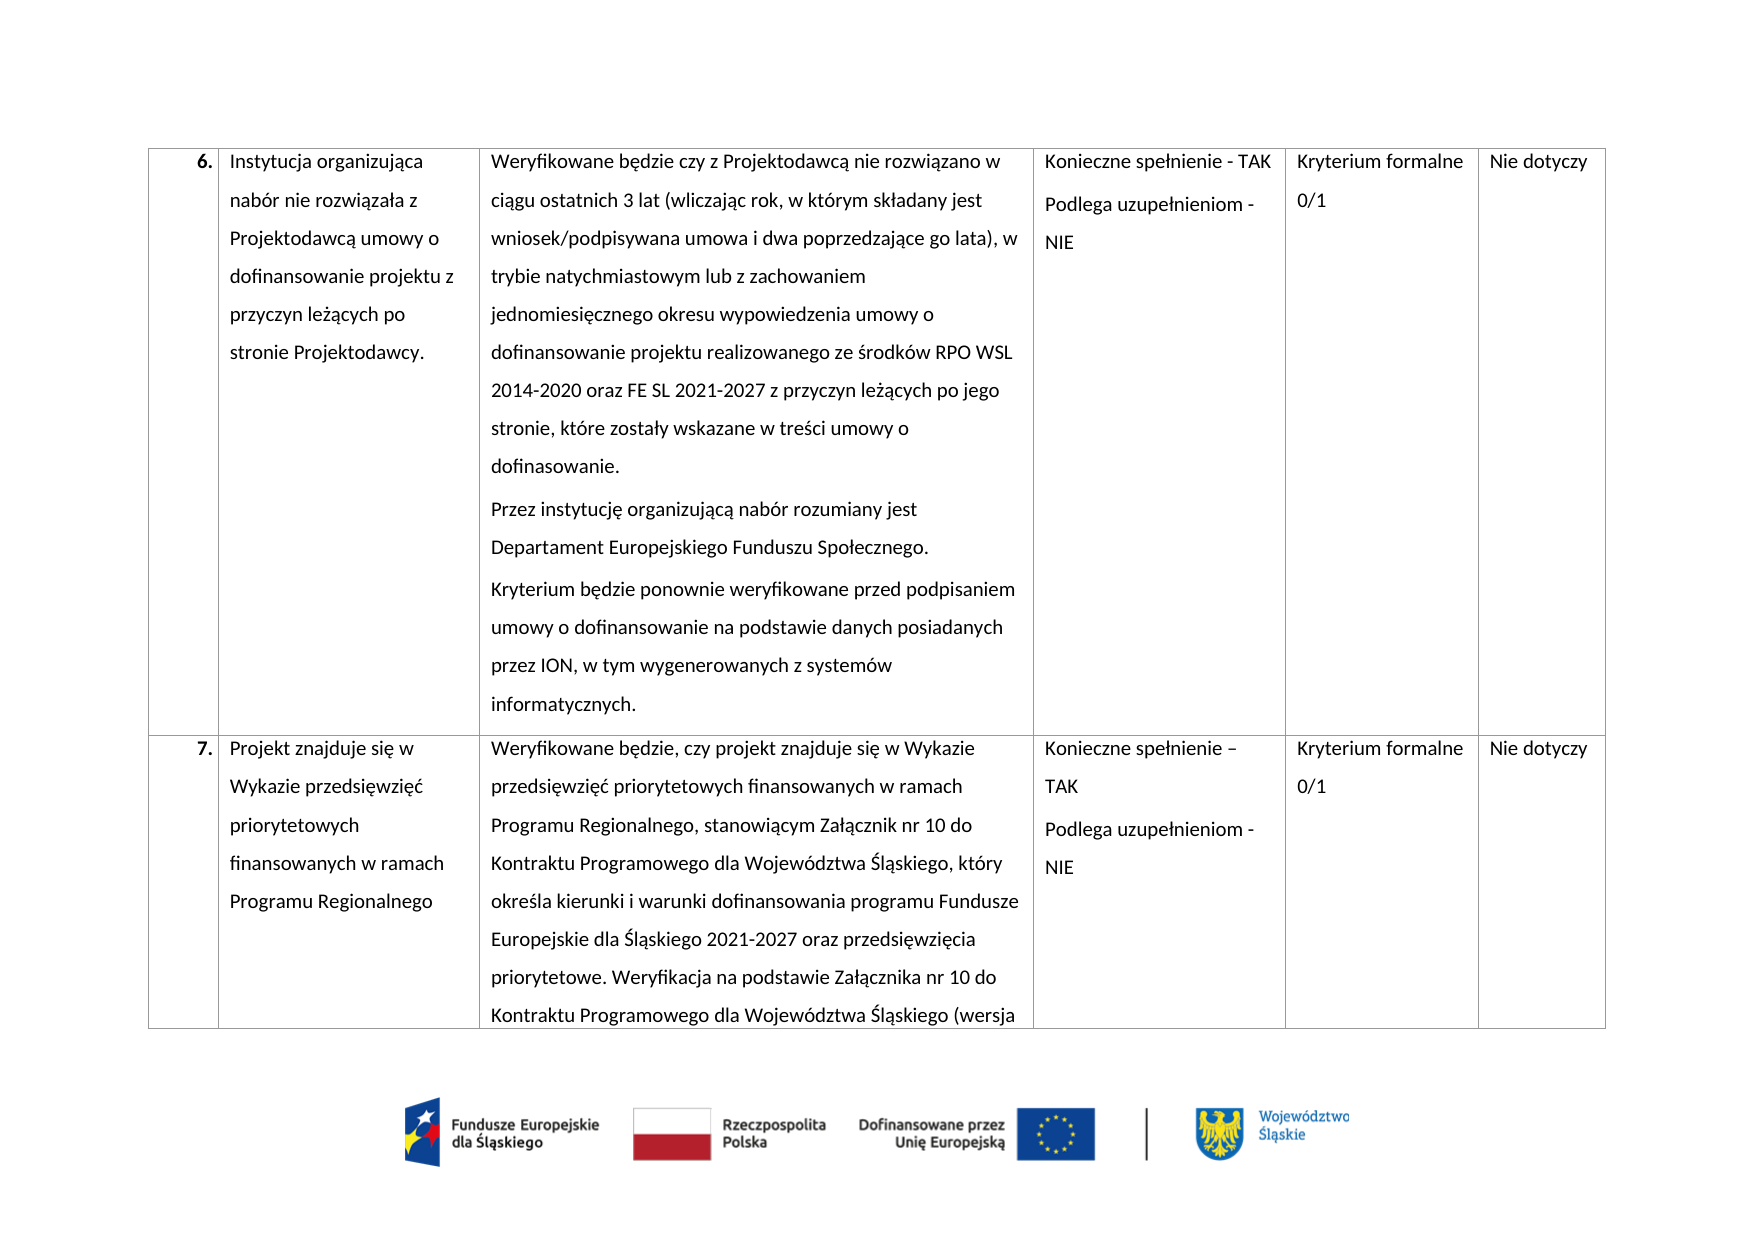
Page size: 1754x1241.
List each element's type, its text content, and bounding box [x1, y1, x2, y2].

table_cell Instytucja organizująca nabór nie rozwiązała z Projektodawcą umowy o dofinansowanie projektu z przyczyn leżących po stronie Projektodawcy. [219, 149, 479, 734]
picture [405, 1097, 1349, 1167]
table_cell Kryterium formalne 0/1 [1286, 736, 1478, 1028]
table_cell [149, 149, 218, 734]
table_cell Projekt znajduje się w Wykazie przedsięwzięć priorytetowych finansowanych w ramach Programu Regionalnego [219, 736, 479, 1028]
table_cell Nie dotyczy [1479, 149, 1605, 734]
table_cell Konieczne spełnienie – TAK Podlega uzupełnieniom - NIE [1034, 736, 1285, 1028]
table_cell Nie dotyczy [1479, 736, 1605, 1028]
table_cell Kryterium formalne 0/1 [1286, 149, 1478, 734]
table_cell [149, 736, 218, 1028]
table_cell Weryfikowane będzie czy z Projektodawcą nie rozwiązano w ciągu ostatnich 3 lat (wliczając rok, w którym składany jest wniosek/podpisywana umowa i dwa poprzedzające go lata), w trybie natychmiastowym lub z zachowaniem jednomiesięcznego okresu wypowiedzenia umowy o dofinansowanie projektu realizowanego ze środków RPO WSL 2014-2020 oraz FE SL 2021-2027 z przyczyn leżących po jego stronie, które zostały wskazane w treści umowy o dofinasowanie. Przez instytucję organizującą nabór rozumiany jest Departament Europejskiego Funduszu Społecznego. Kryterium będzie ponownie weryfikowane przed podpisaniem umowy o dofinansowanie na podstawie danych posiadanych przez ION, w tym wygenerowanych z systemów informatycznych. [480, 149, 1033, 734]
table_cell Konieczne spełnienie - TAK Podlega uzupełnieniom - NIE [1034, 149, 1285, 734]
